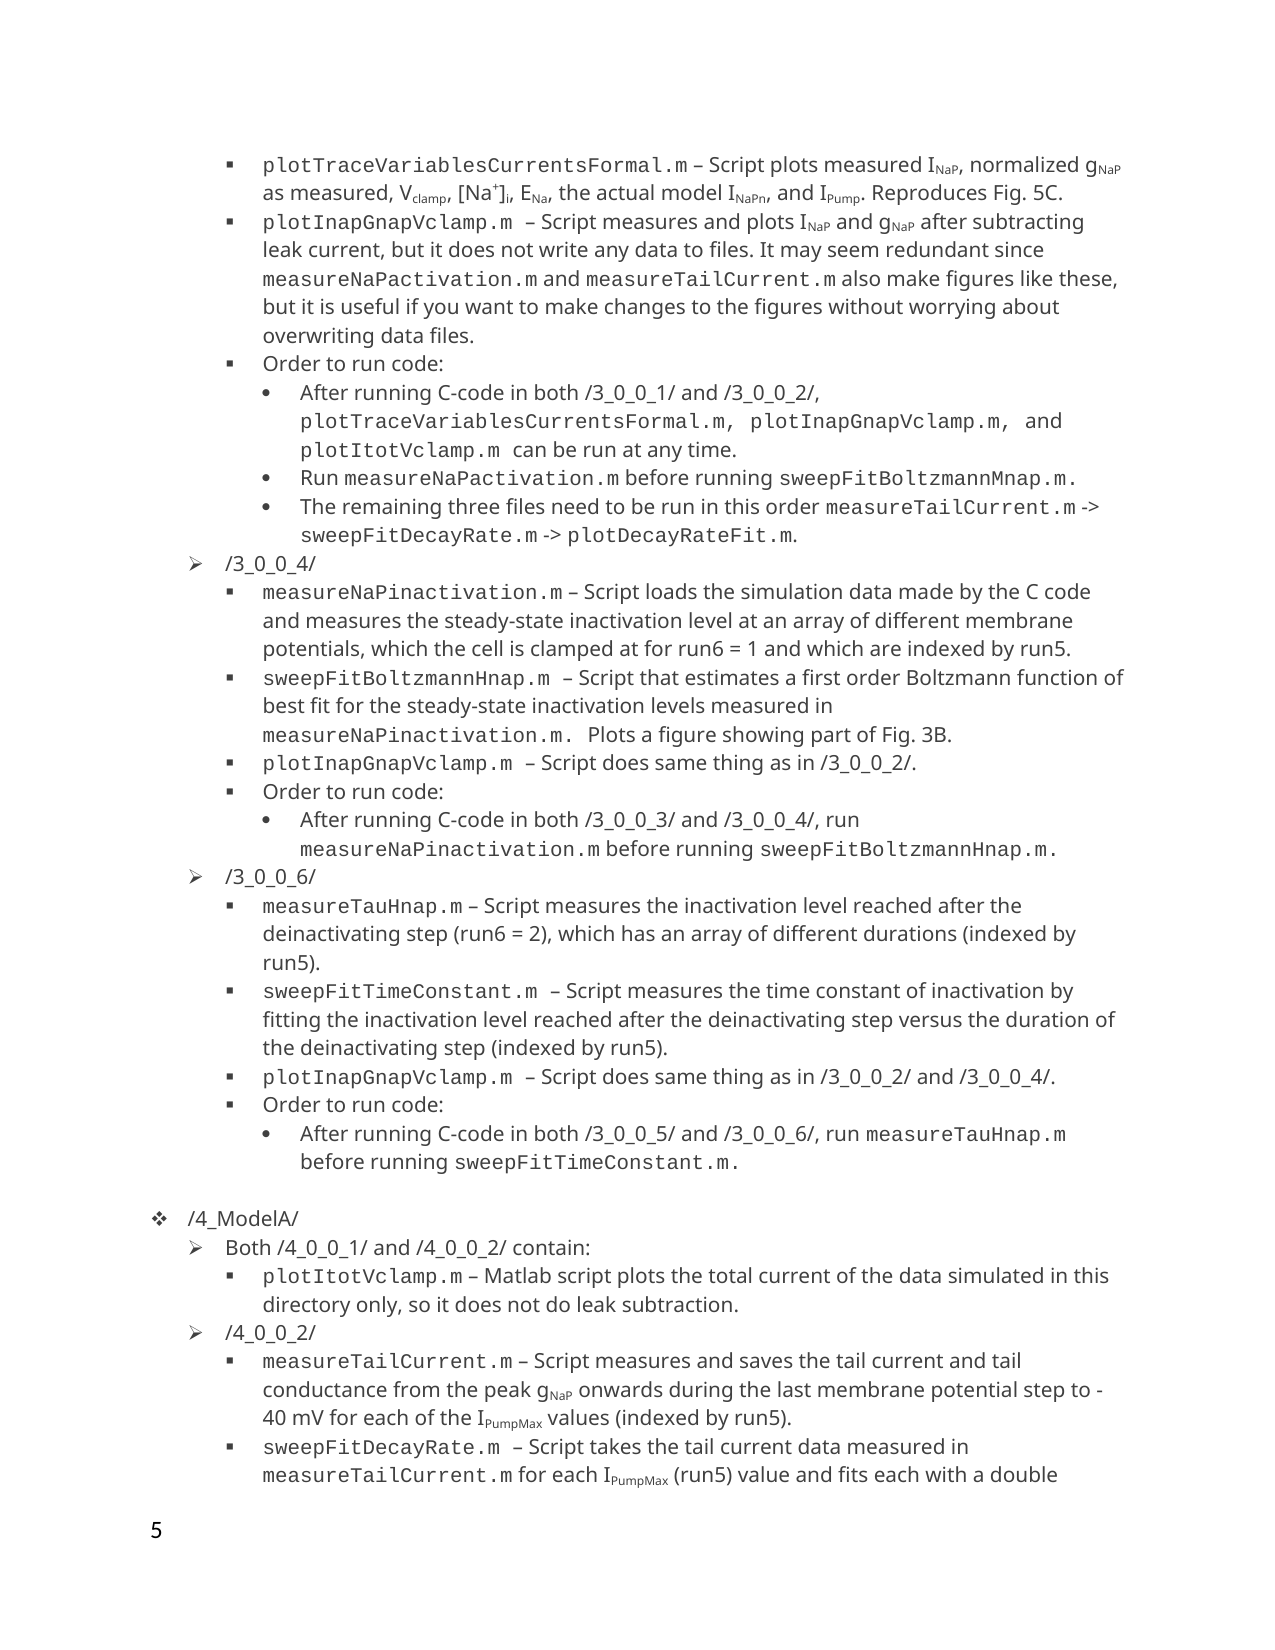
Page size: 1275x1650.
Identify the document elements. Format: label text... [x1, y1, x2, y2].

list plotInapGnapVclamp.m – Script measures and plots INaP and gNaP after subtracting leak current, but it does not write any data to files. It may seem redundant since measureNaPactivation.m and measureTailCurrent.m also make figures like these, but it is useful if you want to make changes to the figures without worrying about overwriting data files. [225, 207, 1125, 349]
list Order to run code: [225, 349, 1125, 378]
list /4_0_0_2/ [187, 1318, 1125, 1347]
list Both /4_0_0_1/ and /4_0_0_2/ contain: [187, 1233, 1125, 1261]
list Order to run code: [225, 1090, 1125, 1119]
list The remaining three files need to be run in this order measureTailCurrent.m -> sweepFitDecayRate.m -> plotDecayRateFit.m. [262, 492, 1125, 549]
list plotInapGnapVclamp.m – Script does same thing as in /3_0_0_2/. [225, 748, 1125, 777]
list Run measureNaPactivation.m before running sweepFitBoltzmannMnap.m. [262, 463, 1125, 492]
list measureNaPinactivation.m – Script loads the simulation data made by the C code and measures the steady-state inactivation level at an array of different membrane potentials, which the cell is clamped at for run6 = 1 and which are indexed by run5. [225, 577, 1125, 663]
list After running C-code in both /3_0_0_3/ and /3_0_0_4/, run measureNaPinactivation.m before running sweepFitBoltzmannHnap.m. [262, 805, 1125, 862]
list sweepFitTimeConstant.m – Script measures the time constant of inactivation by fitting the inactivation level reached after the deinactivating step versus the duration of the deinactivating step (indexed by run5). [225, 976, 1125, 1062]
list Order to run code: [225, 777, 1125, 805]
list plotItotVclamp.m – Matlab script plots the total current of the data simulated in this directory only, so it does not do leak subtraction. [225, 1261, 1125, 1318]
list /3_0_0_6/ [187, 862, 1125, 891]
list measureTauHnap.m – Script measures the inactivation level reached after the deinactivating step (run6 = 2), which has an array of different durations (indexed by run5). [225, 891, 1125, 976]
list plotInapGnapVclamp.m – Script does same thing as in /3_0_0_2/ and /3_0_0_4/. [225, 1062, 1125, 1090]
list measureTailCurrent.m – Script measures and saves the tail current and tail conductance from the peak gNaP onwards during the last membrane potential step to -40 mV for each of the IPumpMax values (indexed by run5). [225, 1347, 1125, 1432]
list sweepFitBoltzmannHnap.m – Script that estimates a first order Boltzmann function of best fit for the steady-state inactivation levels measured in measureNaPinactivation.m. Plots a figure showing part of Fig. 3B. [225, 663, 1125, 748]
list After running C-code in both /3_0_0_5/ and /3_0_0_6/, run measureTauHnap.m before running sweepFitTimeConstant.m. [262, 1119, 1125, 1176]
list /4_ModelA/ [150, 1204, 1125, 1233]
list /3_0_0_4/ [187, 549, 1125, 577]
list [225, 1432, 1125, 1489]
list After running C-code in both /3_0_0_1/ and /3_0_0_2/, plotTraceVariablesCurrentsFormal.m, plotInapGnapVclamp.m, and plotItotVclamp.m can be run at any time. [262, 378, 1125, 463]
list plotTraceVariablesCurrentsFormal.m – Script plots measured INaP, normalized gNaP as measured, Vclamp, [Na+]i, ENa, the actual model INaPn, and IPump. Reproduces Fig. 5C. [225, 150, 1125, 207]
